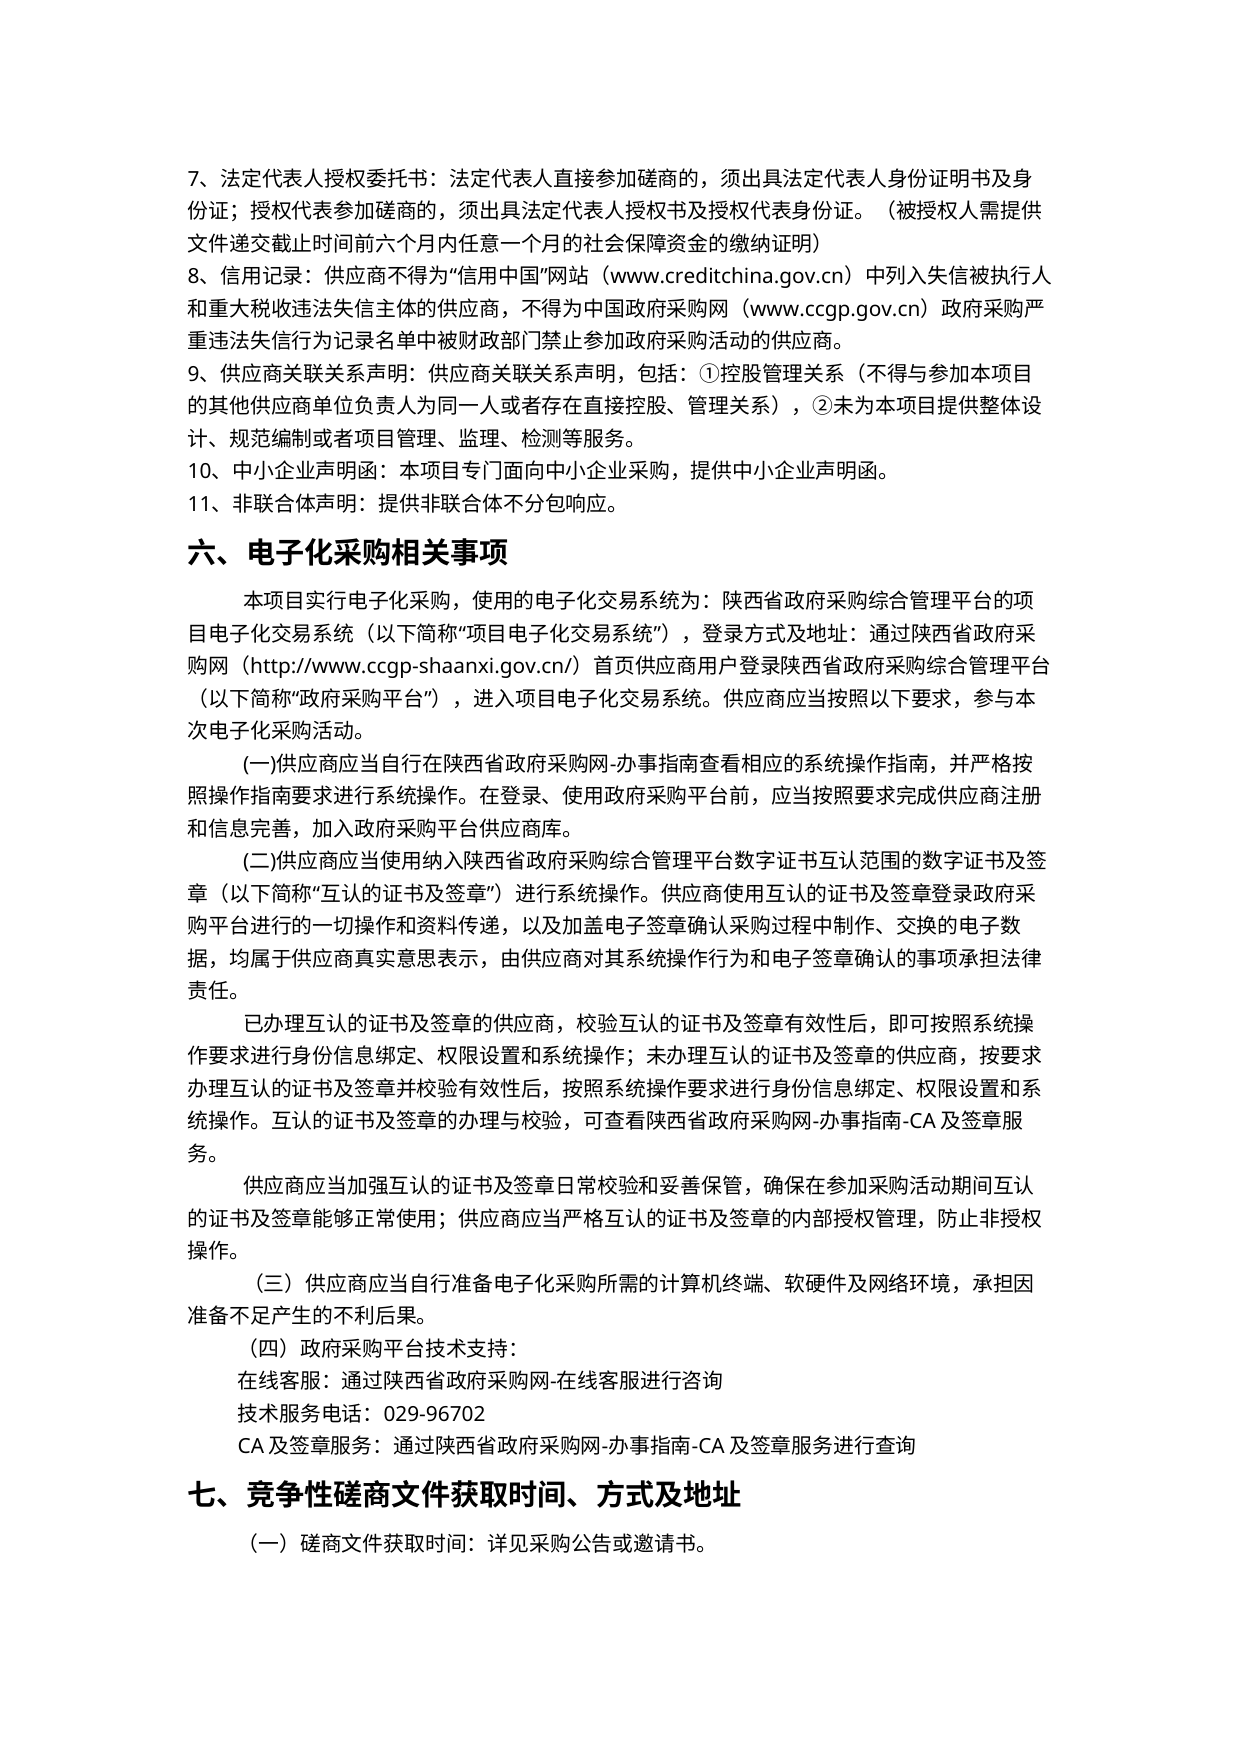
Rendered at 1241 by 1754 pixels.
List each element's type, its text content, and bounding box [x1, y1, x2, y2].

text 技术服务电话：029-96702 [187, 1397, 1053, 1429]
text 七、竞争性磋商文件获取时间、方式及地址 [187, 1462, 1053, 1527]
text 六、电子化采购相关事项 [187, 519, 1053, 584]
text 9、供应商关联关系声明：供应商关联关系声明，包括：①控股管理关系（不得与参加本项目的其他供应商单位负责人为同一人或者存在直接控股、管理关系），②未为本项目提供整体设计、规范编制或者项目管理、监理、检测等服务。 [187, 357, 1053, 454]
text （一）磋商文件获取时间：详见采购公告或邀请书。 [187, 1527, 1053, 1559]
text (一)供应商应当自行在陕西省政府采购网-办事指南查看相应的系统操作指南，并严格按照操作指南要求进行系统操作。在登录、使用政府采购平台前，应当按照要求完成供应商注册和信息完善，加入政府采购平台供应商库。 [187, 747, 1053, 844]
text 供应商应当加强互认的证书及签章日常校验和妥善保管，确保在参加采购活动期间互认的证书及签章能够正常使用；供应商应当严格互认的证书及签章的内部授权管理，防止非授权操作。 [187, 1169, 1053, 1267]
text 在线客服：通过陕西省政府采购网-在线客服进行咨询 [187, 1364, 1053, 1397]
text 11、非联合体声明：提供非联合体不分包响应。 [187, 487, 1053, 519]
text （三）供应商应当自行准备电子化采购所需的计算机终端、软硬件及网络环境，承担因准备不足产生的不利后果。 [187, 1267, 1053, 1332]
text （四）政府采购平台技术支持： [187, 1332, 1053, 1364]
text 8、信用记录：供应商不得为“信用中国”网站（www.creditchina.gov.cn）中列入失信被执行人和重大税收违法失信主体的供应商，不得为中国政府采购网（www.ccgp.gov.cn）政府采购严重违法失信行为记录名单中被财政部门禁止参加政府采购活动的供应商。 [187, 259, 1053, 357]
text 10、中小企业声明函：本项目专门面向中小企业采购，提供中小企业声明函。 [187, 454, 1053, 487]
text 7、法定代表人授权委托书：法定代表人直接参加磋商的，须出具法定代表人身份证明书及身份证；授权代表参加磋商的，须出具法定代表人授权书及授权代表身份证。（被授权人需提供文件递交截止时间前六个月内任意一个月的社会保障资金的缴纳证明） [187, 162, 1053, 259]
text 已办理互认的证书及签章的供应商，校验互认的证书及签章有效性后，即可按照系统操作要求进行身份信息绑定、权限设置和系统操作；未办理互认的证书及签章的供应商，按要求办理互认的证书及签章并校验有效性后，按照系统操作要求进行身份信息绑定、权限设置和系统操作。互认的证书及签章的办理与校验，可查看陕西省政府采购网-办事指南-CA及签章服务。 [187, 1007, 1053, 1169]
text (二)供应商应当使用纳入陕西省政府采购综合管理平台数字证书互认范围的数字证书及签章（以下简称“互认的证书及签章”）进行系统操作。供应商使用互认的证书及签章登录政府采购平台进行的一切操作和资料传递，以及加盖电子签章确认采购过程中制作、交换的电子数据，均属于供应商真实意思表示，由供应商对其系统操作行为和电子签章确认的事项承担法律责任。 [187, 844, 1053, 1007]
text CA及签章服务：通过陕西省政府采购网-办事指南-CA及签章服务进行查询 [187, 1429, 1053, 1462]
text 本项目实行电子化采购，使用的电子化交易系统为：陕西省政府采购综合管理平台的项目电子化交易系统（以下简称“项目电子化交易系统”），登录方式及地址：通过陕西省政府采购网（http://www.ccgp-shaanxi.gov.cn/）首页供应商用户登录陕西省政府采购综合管理平台（以下简称“政府采购平台”），进入项目电子化交易系统。供应商应当按照以下要求，参与本次电子化采购活动。 [187, 584, 1053, 747]
